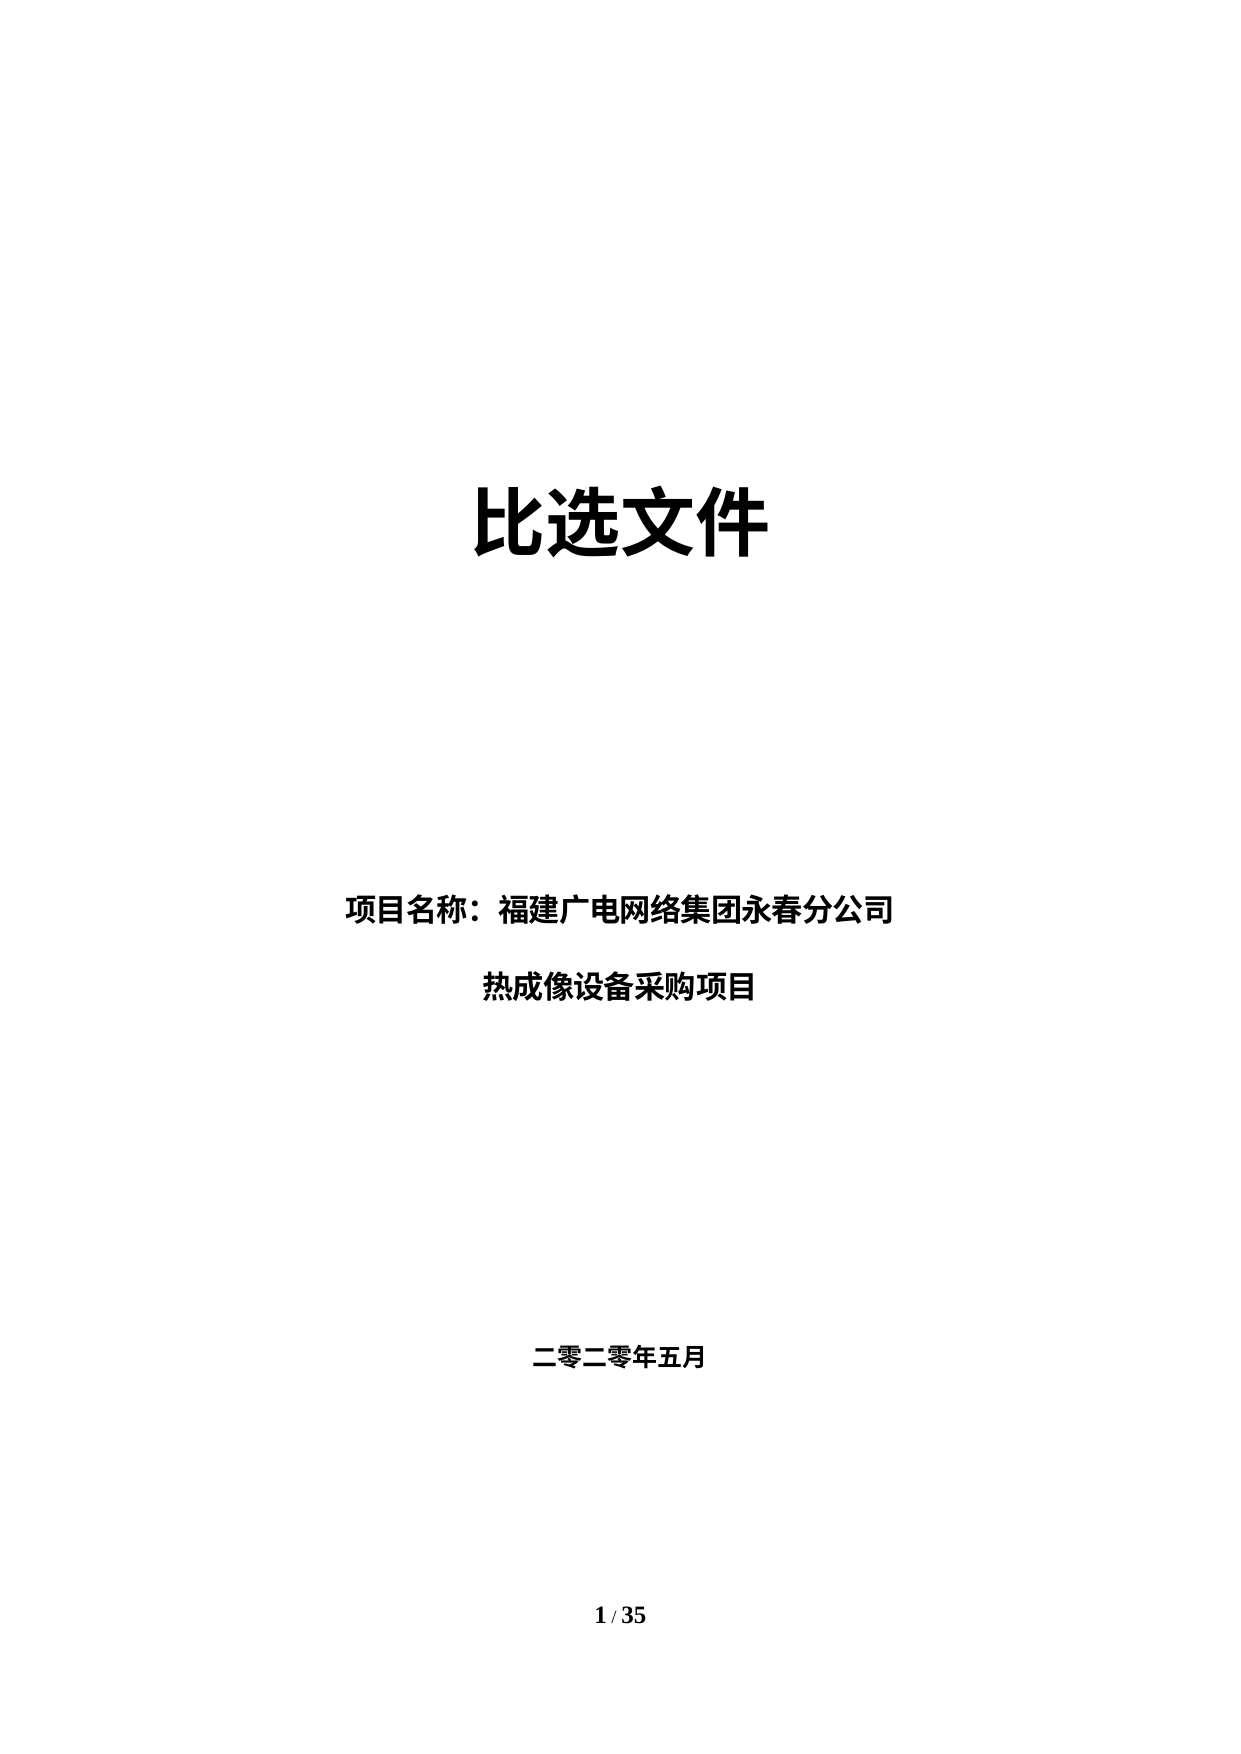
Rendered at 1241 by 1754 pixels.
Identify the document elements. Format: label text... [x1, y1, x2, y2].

text 项目名称：福建广电网络集团永春分公司 [187, 875, 1053, 940]
text 热成像设备采购项目 [187, 953, 1053, 1018]
text 二零二零年五月 [187, 1323, 1053, 1388]
text 比选文件 [187, 453, 1053, 583]
